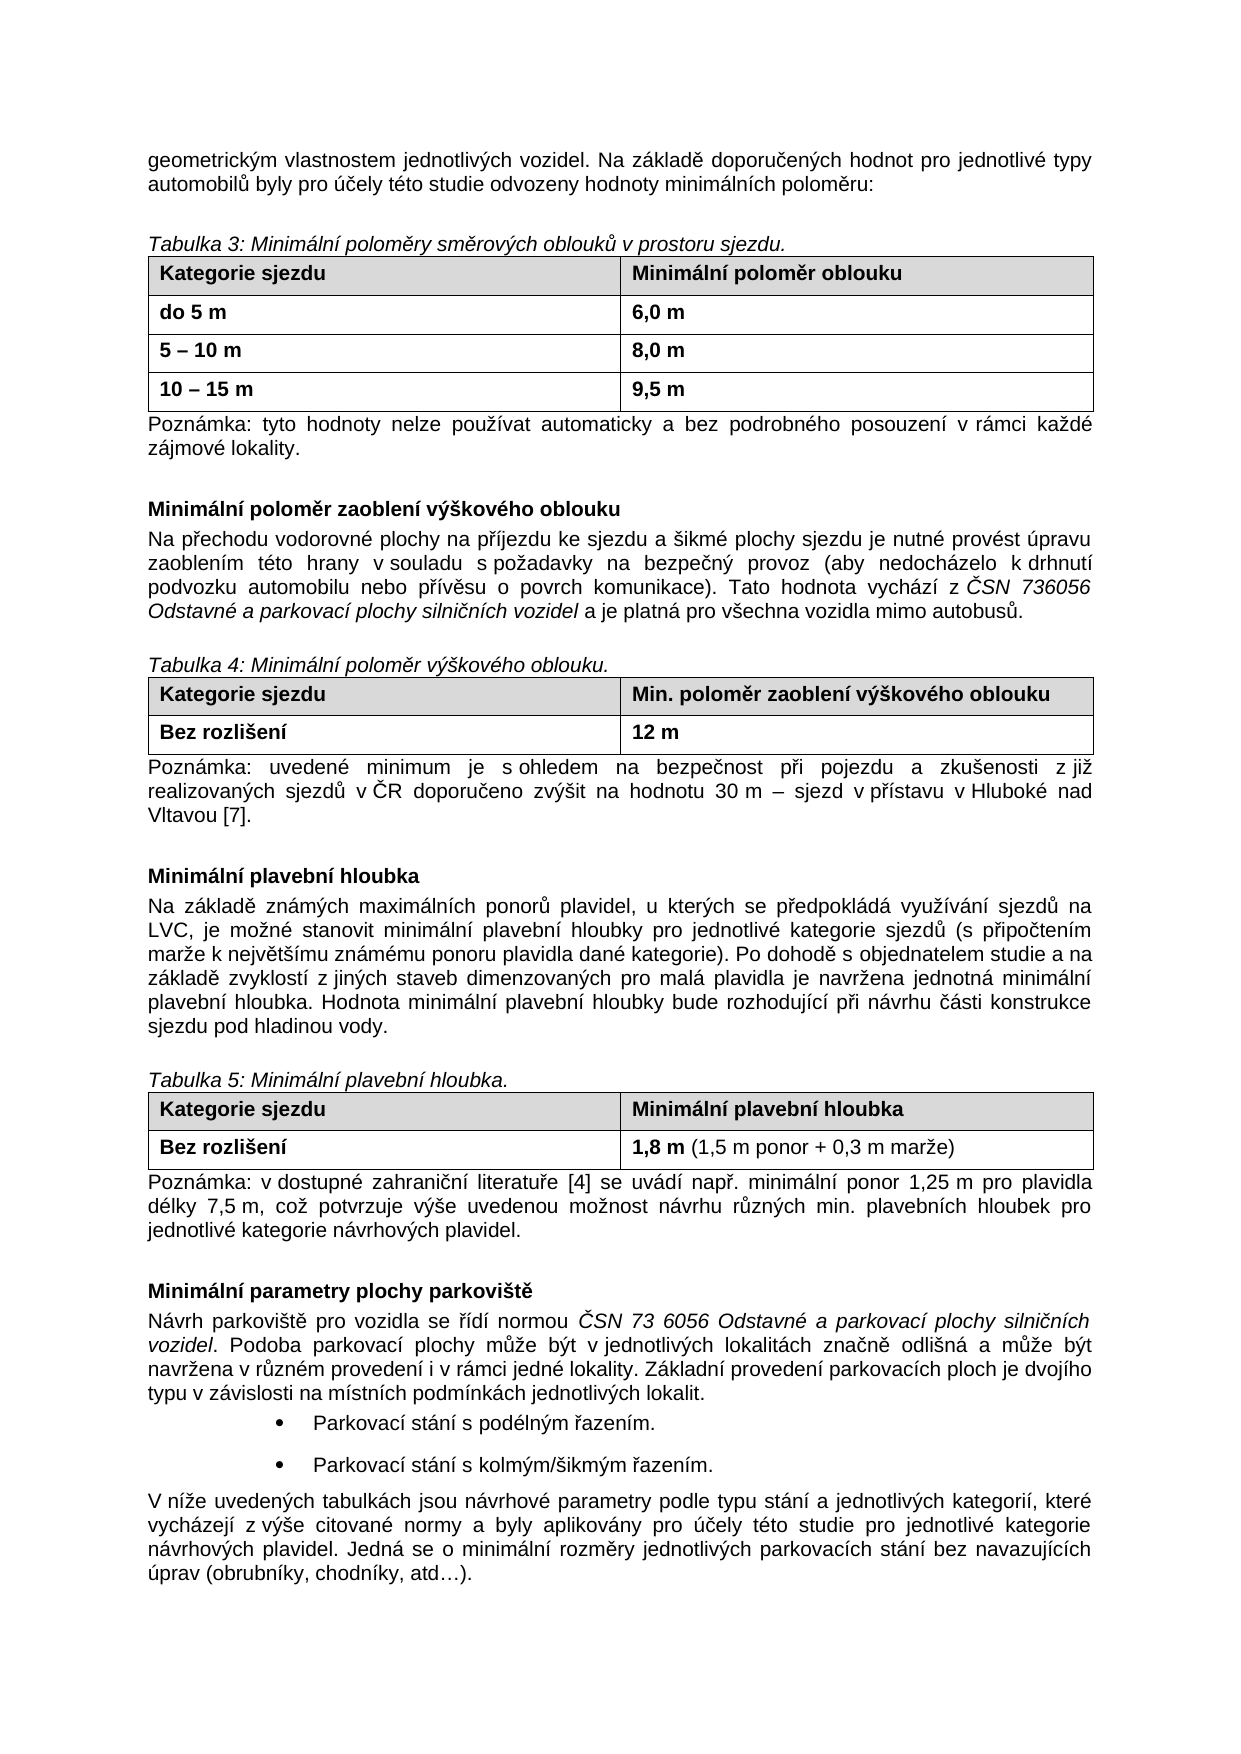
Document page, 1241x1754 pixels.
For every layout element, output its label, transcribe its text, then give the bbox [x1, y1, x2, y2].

table_cell Bez rozlišení [149, 1131, 620, 1169]
list Parkovací stání s kolmým/šikmým řazením. [276, 1453, 1093, 1477]
text Na základě známých maximálních ponorů plavidel, u kterých se předpokládá využívání sjezdů na LVC, je možné stanovit minimální plavební hloubky pro jednotlivé kategorie sjezdů (s připočtením marže k největšímu známému ponoru plavidla dané kategorie). Po dohodě s objednatelem studie a na základě zvyklostí z jiných staveb dimenzovaných pro malá plavidla je navržena jednotná minimální plavební hloubka. Hodnota minimální plavební hloubky bude rozhodující při návrhu části konstrukce sjezdu pod hladinou vody. [148, 894, 1093, 1037]
table_cell 10 – 15 m [149, 373, 620, 411]
text Minimální poloměr zaoblení výškového oblouku [148, 496, 1093, 520]
table_cell 12 m [621, 716, 1093, 754]
list Parkovací stání s podélným řazením. [276, 1411, 1093, 1435]
text Na přechodu vodorovné plochy na příjezdu ke sjezdu a šikmé plochy sjezdu je nutné provést úpravu zaoblením této hrany v souladu s požadavky na bezpečný provoz (aby nedocházelo k drhnutí podvozku automobilu nebo přívěsu o povrch komunikace). Tato hodnota vychází z ČSN 736056 Odstavné a parkovací plochy silničních vozidel a je platná pro všechna vozidla mimo autobusů. [148, 527, 1093, 622]
text Poznámka: uvedené minimum je s ohledem na bezpečnost při pojezdu a zkušenosti z již realizovaných sjezdů v ČR doporučeno zvýšit na hodnotu 30 m – sjezd v přístavu v Hluboké nad Vltavou [7]. [148, 755, 1093, 827]
table_cell 1,8 m (1,5 m ponor + 0,3 m marže) [621, 1131, 1093, 1169]
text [148, 148, 1093, 196]
table_cell do 5 m [149, 296, 620, 333]
text Minimální parametry plochy parkoviště [148, 1278, 1093, 1302]
table_header Minimální poloměr oblouku [621, 257, 1093, 295]
text Poznámka: tyto hodnoty nelze používat automaticky a bez podrobného posouzení v rámci každé zájmové lokality. [148, 412, 1093, 460]
table_cell 8,0 m [621, 335, 1093, 372]
table_header Kategorie sjezdu [149, 1093, 620, 1130]
text Poznámka: v dostupné zahraniční literatuře [4] se uvádí např. minimální ponor 1,25 m pro plavidla délky 7,5 m, což potvrzuje výše uvedenou možnost návrhu různých min. plavebních hloubek pro jednotlivé kategorie návrhových plavidel. [148, 1170, 1093, 1242]
table_cell 6,0 m [621, 296, 1093, 333]
text Návrh parkoviště pro vozidla se řídí normou ČSN 73 6056 Odstavné a parkovací plochy silničních vozidel. Podoba parkovací plochy může být v jednotlivých lokalitách značně odlišná a může být navržena v různém provedení i v rámci jedné lokality. Základní provedení parkovacích ploch je dvojího typu v závislosti na místních podmínkách jednotlivých lokalit. [148, 1309, 1093, 1404]
text Minimální plavební hloubka [148, 863, 1093, 887]
table_header Min. poloměr zaoblení výškového oblouku [621, 678, 1093, 715]
table_header Kategorie sjezdu [149, 678, 620, 715]
text V níže uvedených tabulkách jsou návrhové parametry podle typu stání a jednotlivých kategorií, které vycházejí z výše citované normy a byly aplikovány pro účely této studie pro jednotlivé kategorie návrhových plavidel. Jedná se o minimální rozměry jednotlivých parkovacích stání bez navazujících úprav (obrubníky, chodníky, atd…). [148, 1489, 1093, 1585]
table_cell Bez rozlišení [149, 716, 620, 754]
table_header Kategorie sjezdu [149, 257, 620, 295]
table_header Minimální plavební hloubka [621, 1093, 1093, 1130]
table_cell 5 – 10 m [149, 335, 620, 372]
table_cell 9,5 m [621, 373, 1093, 411]
